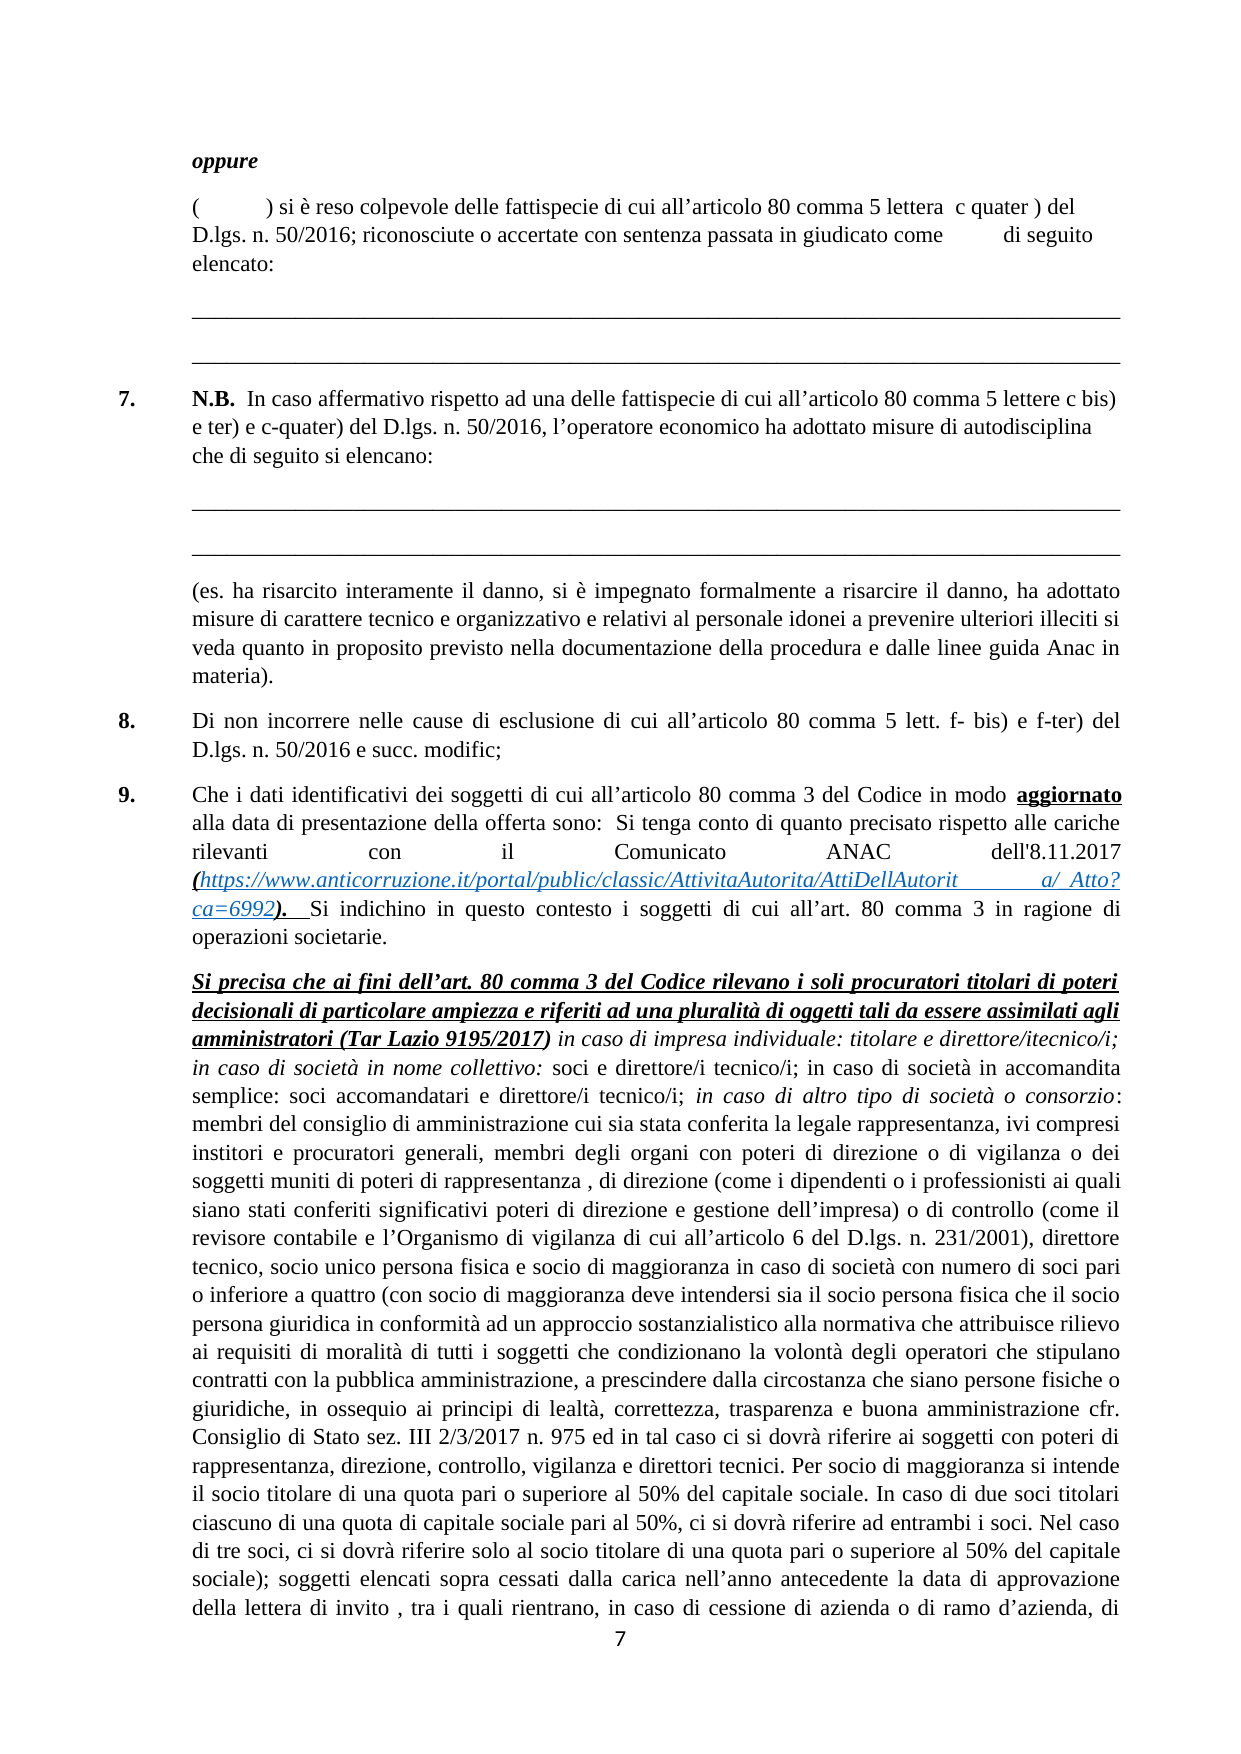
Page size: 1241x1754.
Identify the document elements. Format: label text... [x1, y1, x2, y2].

text 7. N.B. In caso affermativo rispetto ad una delle fattispecie di cui all’articolo 80 comma 5 lettere c bis) e ter) e c-quater) del D.lgs. n. 50/2016, l’operatore economico ha adottato misure di autodisciplina che di seguito si elencano: [118, 385, 1122, 468]
text _________________________________________________________________________________ [118, 295, 1122, 321]
text 8. Di non incorrere nelle cause di esclusione di cui all’articolo 80 comma 5 lett. f- bis) e f-ter) del D.lgs. n. 50/2016 e succ. modific; [118, 707, 1122, 762]
text 9. Che i dati identificativi dei soggetti di cui all’articolo 80 comma 3 del Codice in modo aggiornato alla data di presentazione della offerta sono: Si tenga conto di quanto precisato rispetto alle cariche rilevanti con il Comunicato ANAC dell'8.11.2017 (https://www.anticorruzione.it/portal/public/classic/AttivitaAutorita/AttiDellAutorit a/_Atto?ca=6992). Si indichino in questo contesto i soggetti di cui all’art. 80 comma 3 in ragione di operazioni societarie. [118, 781, 1122, 949]
text (es. ha risarcito interamente il danno, si è impegnato formalmente a risarcire il danno, ha adottato misure di carattere tecnico e organizzativo e relativi al personale idonei a prevenire ulteriori illeciti si veda quanto in proposito previsto nella documentazione della procedura e dalle linee guida Anac in materia). [192, 577, 1122, 689]
text oppure [118, 148, 1122, 174]
text ( ) si è reso colpevole delle fattispecie di cui all’articolo 80 comma 5 lettera c quater ) del D.lgs. n. 50/2016; riconosciute o accertate con sentenza passata in giudicato come di seguito elencato: [192, 193, 1122, 276]
text _________________________________________________________________________________ [118, 340, 1122, 366]
text _________________________________________________________________________________ [118, 487, 1122, 513]
text _________________________________________________________________________________ [118, 532, 1122, 558]
